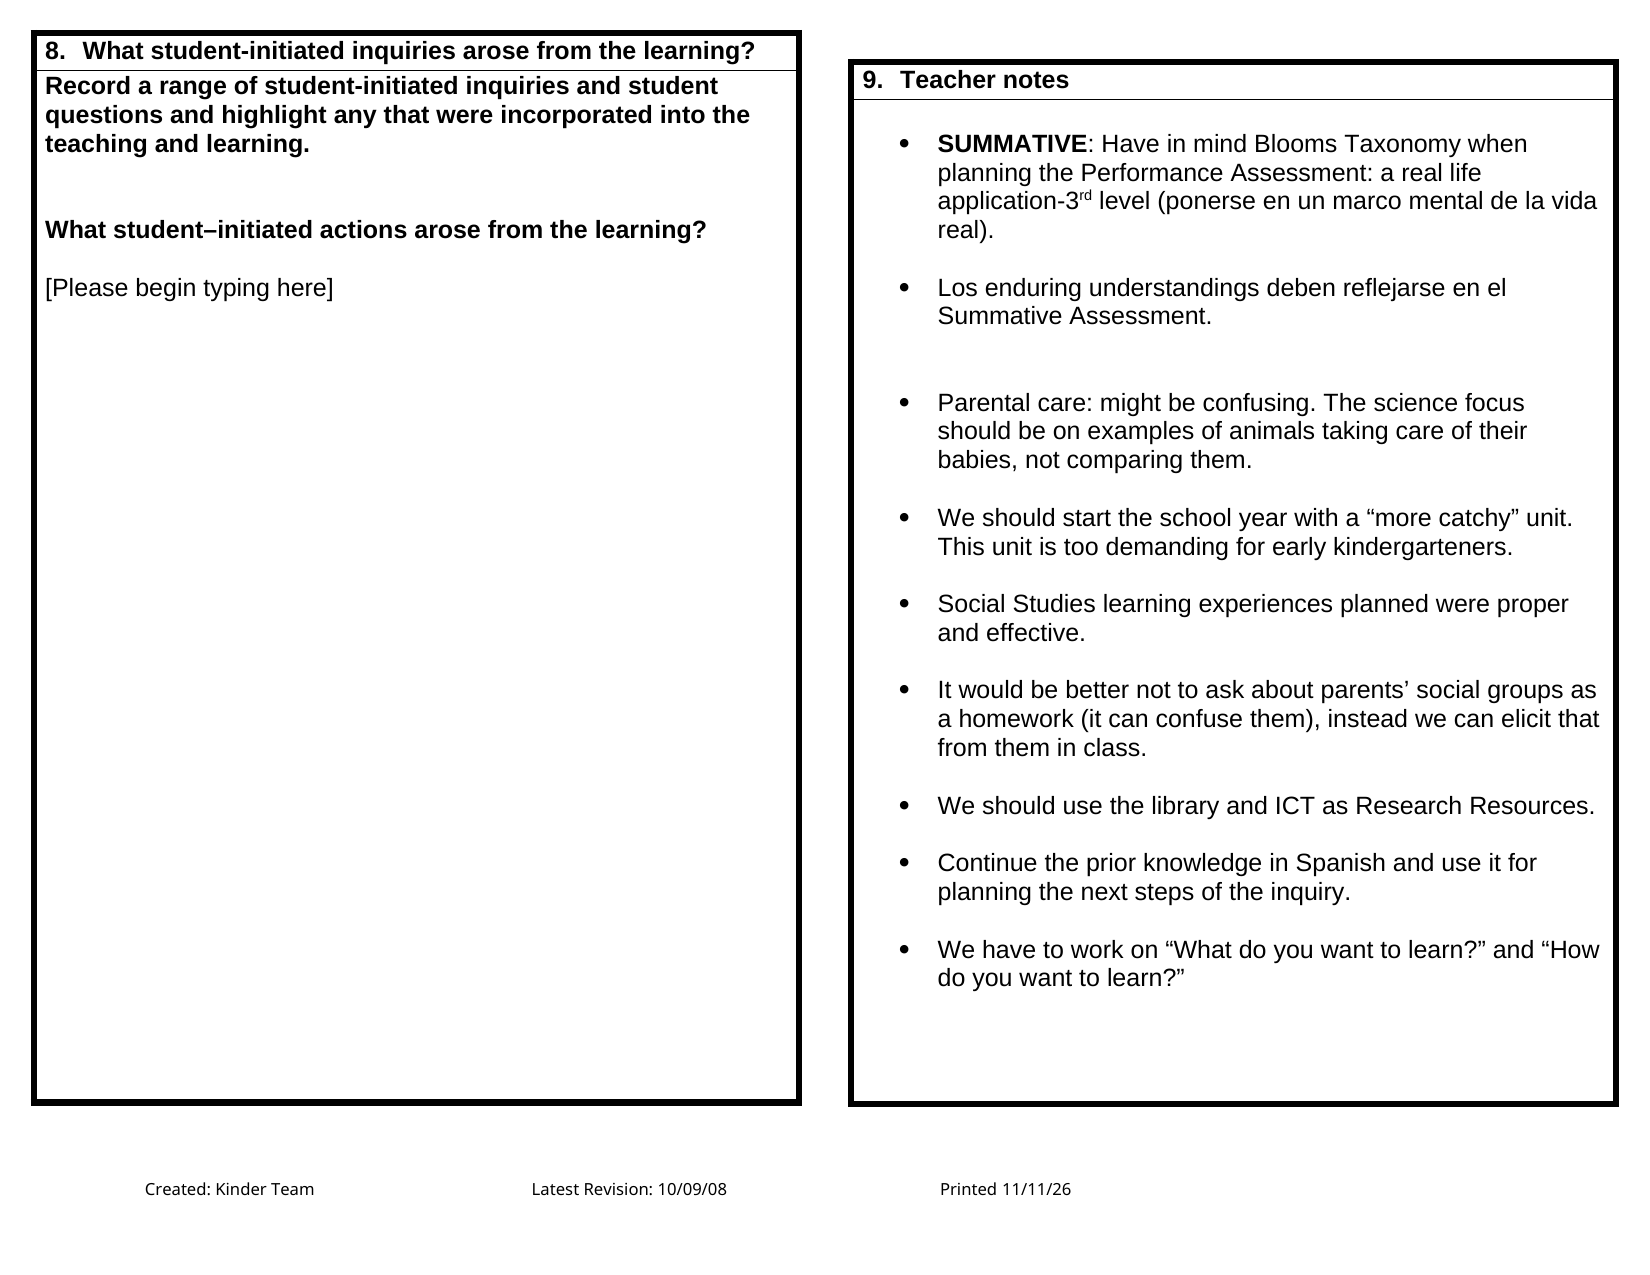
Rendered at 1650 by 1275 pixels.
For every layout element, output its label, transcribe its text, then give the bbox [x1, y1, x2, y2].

table_cell SUMMATIVE: Have in mind Blooms Taxonomy when planning the Performance Assessment: a real life application-3rd level (ponerse en un marco mental de la vida real). Los enduring understandings deben reflejarse en el Summative Assessment. Parental care: might be confusing. The science focus should be on examples of animals taking care of their babies, not comparing them. We should start the school year with a “more catchy” unit. This unit is too demanding for early kindergarteners. Social Studies learning experiences planned were proper and effective. It would be better not to ask about parents’ social groups as a homework (it can confuse them), instead we can elicit that from them in class. We should use the library and ICT as Research Resources. Continue the prior knowledge in Spanish and use it for planning the next steps of the inquiry. We have to work on “What do you want to learn?” and “How do you want to learn?” [854, 100, 1613, 1101]
table_header 8. What student-initiated inquiries arose from the learning? [37, 36, 796, 70]
table_cell Record a range of student-initiated inquiries and student questions and highlight any that were incorporated into the teaching and learning. What student–initiated actions arose from the learning? [Please begin typing here] [37, 71, 796, 1099]
table_header 9. Teacher notes [854, 65, 1613, 98]
